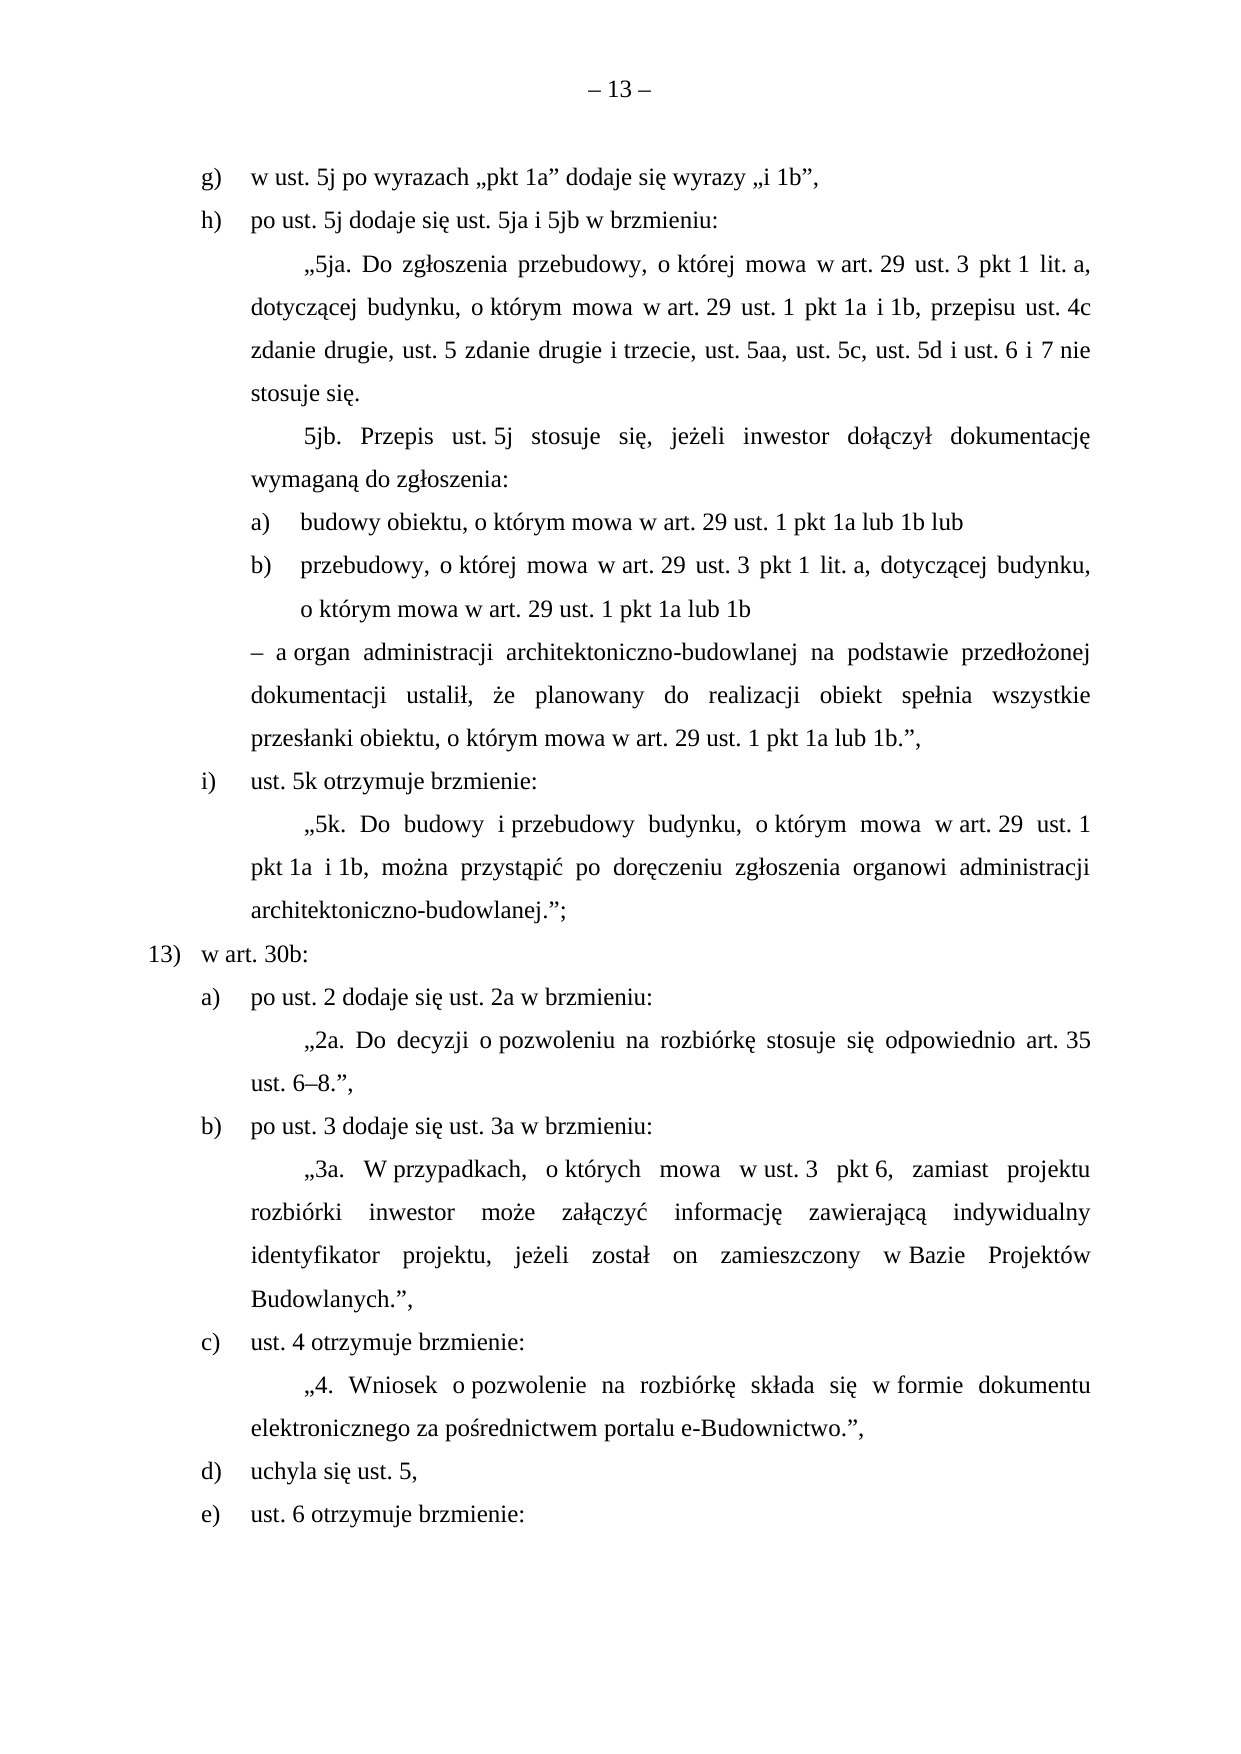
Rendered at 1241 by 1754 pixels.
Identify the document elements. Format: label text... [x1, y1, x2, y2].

text 13) w art. 30b: [148, 939, 1091, 967]
text „4. Wniosek o pozwolenie na rozbiórkę składa się w formie dokumentu elektronicznego za pośrednictwem portalu e-Budownictwo.”, [251, 1370, 1091, 1442]
text d) uchyla się ust. 5, [201, 1456, 1091, 1485]
text a) budowy obiektu, o którym mowa w art. 29 ust. 1 pkt 1a lub 1b lub [251, 507, 1091, 536]
text i) ust. 5k otrzymuje brzmienie: [201, 766, 1091, 795]
text b) przebudowy, o której mowa w art. 29 ust. 3 pkt 1 lit. a, dotyczącej budynku, o którym mowa w art. 29 ust. 1 pkt 1a lub 1b [251, 551, 1091, 622]
text 5jb. Przepis ust. 5j stosuje się, jeżeli inwestor dołączył dokumentację wymaganą do zgłoszenia: [251, 421, 1091, 493]
text a) po ust. 2 dodaje się ust. 2a w brzmieniu: [201, 982, 1091, 1011]
text „5k. Do budowy i przebudowy budynku, o którym mowa w art. 29 ust. 1 pkt 1a i 1b, można przystąpić po doręczeniu zgłoszenia organowi administracji architektoniczno-budowlanej.”; [251, 809, 1091, 924]
text b) po ust. 3 dodaje się ust. 3a w brzmieniu: [201, 1111, 1091, 1140]
text e) ust. 6 otrzymuje brzmienie: [201, 1499, 1091, 1528]
text h) po ust. 5j dodaje się ust. 5ja i 5jb w brzmieniu: [201, 206, 1091, 234]
text g) w ust. 5j po wyrazach „pkt 1a” dodaje się wyrazy „i 1b”, [201, 162, 1091, 191]
text „3a. W przypadkach, o których mowa w ust. 3 pkt 6, zamiast projektu rozbiórki inwestor może załączyć informację zawierającą indywidualny identyfikator projektu, jeżeli został on zamieszczony w Bazie Projektów Budowlanych.”, [251, 1154, 1091, 1312]
text „5ja. Do zgłoszenia przebudowy, o której mowa w art. 29 ust. 3 pkt 1 lit. a, dotyczącej budynku, o którym mowa w art. 29 ust. 1 pkt 1a i 1b, przepisu ust. 4c zdanie drugie, ust. 5 zdanie drugie i trzecie, ust. 5aa, ust. 5c, ust. 5d i ust. 6 i 7 nie stosuje się. [251, 249, 1091, 407]
text c) ust. 4 otrzymuje brzmienie: [201, 1327, 1091, 1356]
text „2a. Do decyzji o pozwoleniu na rozbiórkę stosuje się odpowiednio art. 35 ust. 6–8.”, [251, 1025, 1091, 1097]
text – a organ administracji architektoniczno-budowlanej na podstawie przedłożonej dokumentacji ustalił, że planowany do realizacji obiekt spełnia wszystkie przesłanki obiektu, o którym mowa w art. 29 ust. 1 pkt 1a lub 1b.”, [251, 637, 1091, 752]
